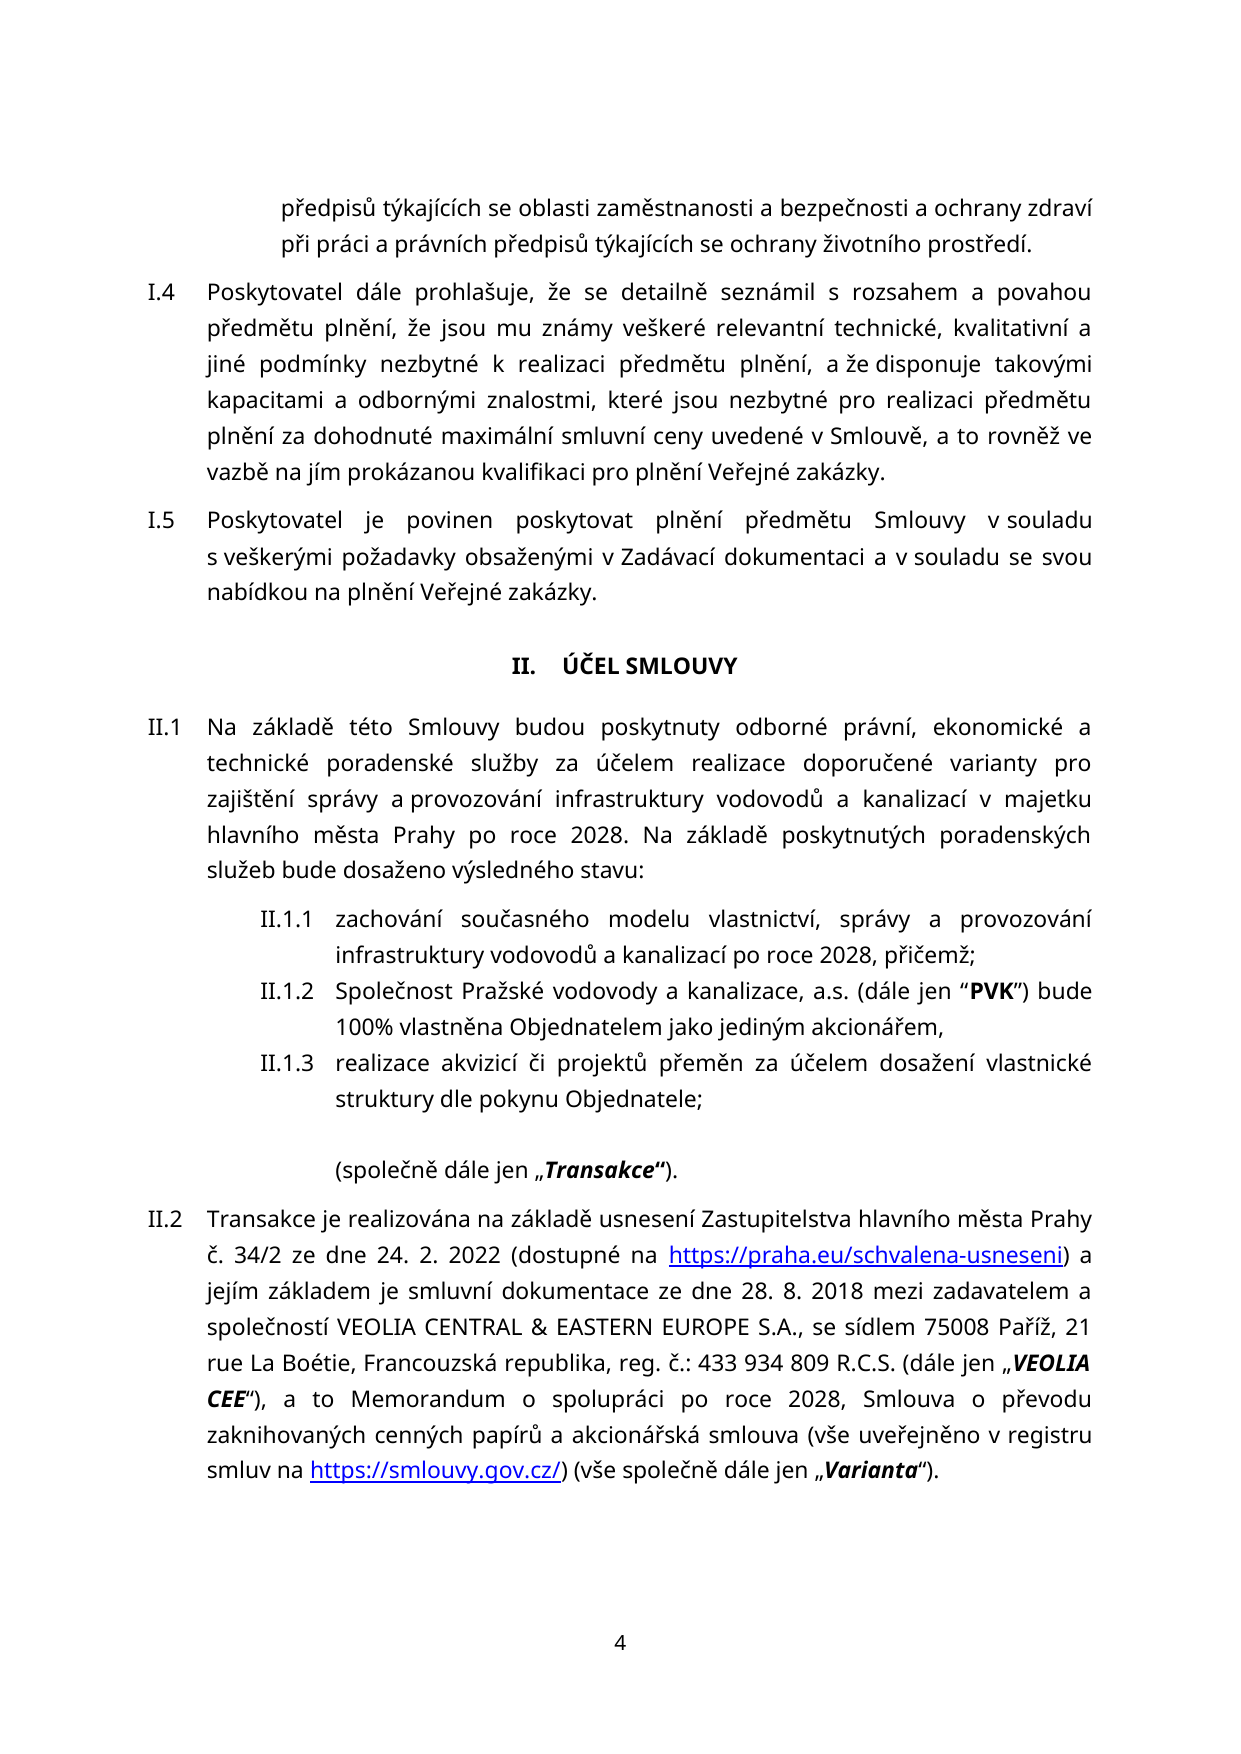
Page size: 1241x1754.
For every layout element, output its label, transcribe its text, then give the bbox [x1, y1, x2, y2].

list Na základě této Smlouvy budou poskytnuty odborné právní, ekonomické a technické poradenské služby za účelem realizace doporučené varianty pro zajištění správy a provozování infrastruktury vodovodů a kanalizací v majetku hlavního města Prahy po roce 2028. Na základě poskytnutých poradenských služeb bude dosaženo výsledného stavu: [148, 711, 1093, 886]
subtitle ÚČEL SMLOUVY [156, 650, 1093, 681]
list Poskytovatel je povinen poskytovat plnění předmětu Smlouvy v souladu s veškerými požadavky obsaženými v Zadávací dokumentaci a v souladu se svou nabídkou na plnění Veřejné zakázky. [148, 504, 1093, 608]
list realizace akvizicí či projektů přeměn za účelem dosažení vlastnické struktury dle pokynu Objednatele; [260, 1047, 1093, 1114]
list Poskytovatel dále prohlašuje, že se detailně seznámil s rozsahem a povahou předmětu plnění, že jsou mu známy veškeré relevantní technické, kvalitativní a jiné podmínky nezbytné k realizaci předmětu plnění, a že disponuje takovými kapacitami a odbornými znalostmi, které jsou nezbytné pro realizaci předmětu plnění za dohodnuté maximální smluvní ceny uvedené v Smlouvě, a to rovněž ve vazbě na jím prokázanou kvalifikaci pro plnění Veřejné zakázky. [148, 276, 1093, 487]
list Transakce je realizována na základě usnesení Zastupitelstva hlavního města Prahy č. 34/2 ze dne 24. 2. 2022 (dostupné na https://praha.eu/schvalena-usneseni) a jejím základem je smluvní dokumentace ze dne 28. 8. 2018 mezi zadavatelem a společností VEOLIA CENTRAL & EASTERN EUROPE S.A., se sídlem 75008 Paříž, 21 rue La Boétie, Francouzská republika, reg. č.: 433 934 809 R.C.S. (dále jen „VEOLIA CEE“), a to Memorandum o spolupráci po roce 2028, Smlouva o převodu zaknihovaných cenných papírů a akcionářská smlouva (vše uveřejněno v registru smluv na https://smlouvy.gov.cz/) (vše společně dále jen „Varianta“). [148, 1203, 1093, 1486]
list Společnost Pražské vodovody a kanalizace, a.s. (dále jen “PVK”) bude 100% vlastněna Objednatelem jako jediným akcionářem, [260, 975, 1093, 1042]
list (společně dále jen „Transakce“). [335, 1154, 1093, 1186]
list zachování současného modelu vlastnictví, správy a provozování infrastruktury vodovodů a kanalizací po roce 2028, přičemž; [260, 903, 1093, 970]
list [206, 192, 1093, 259]
